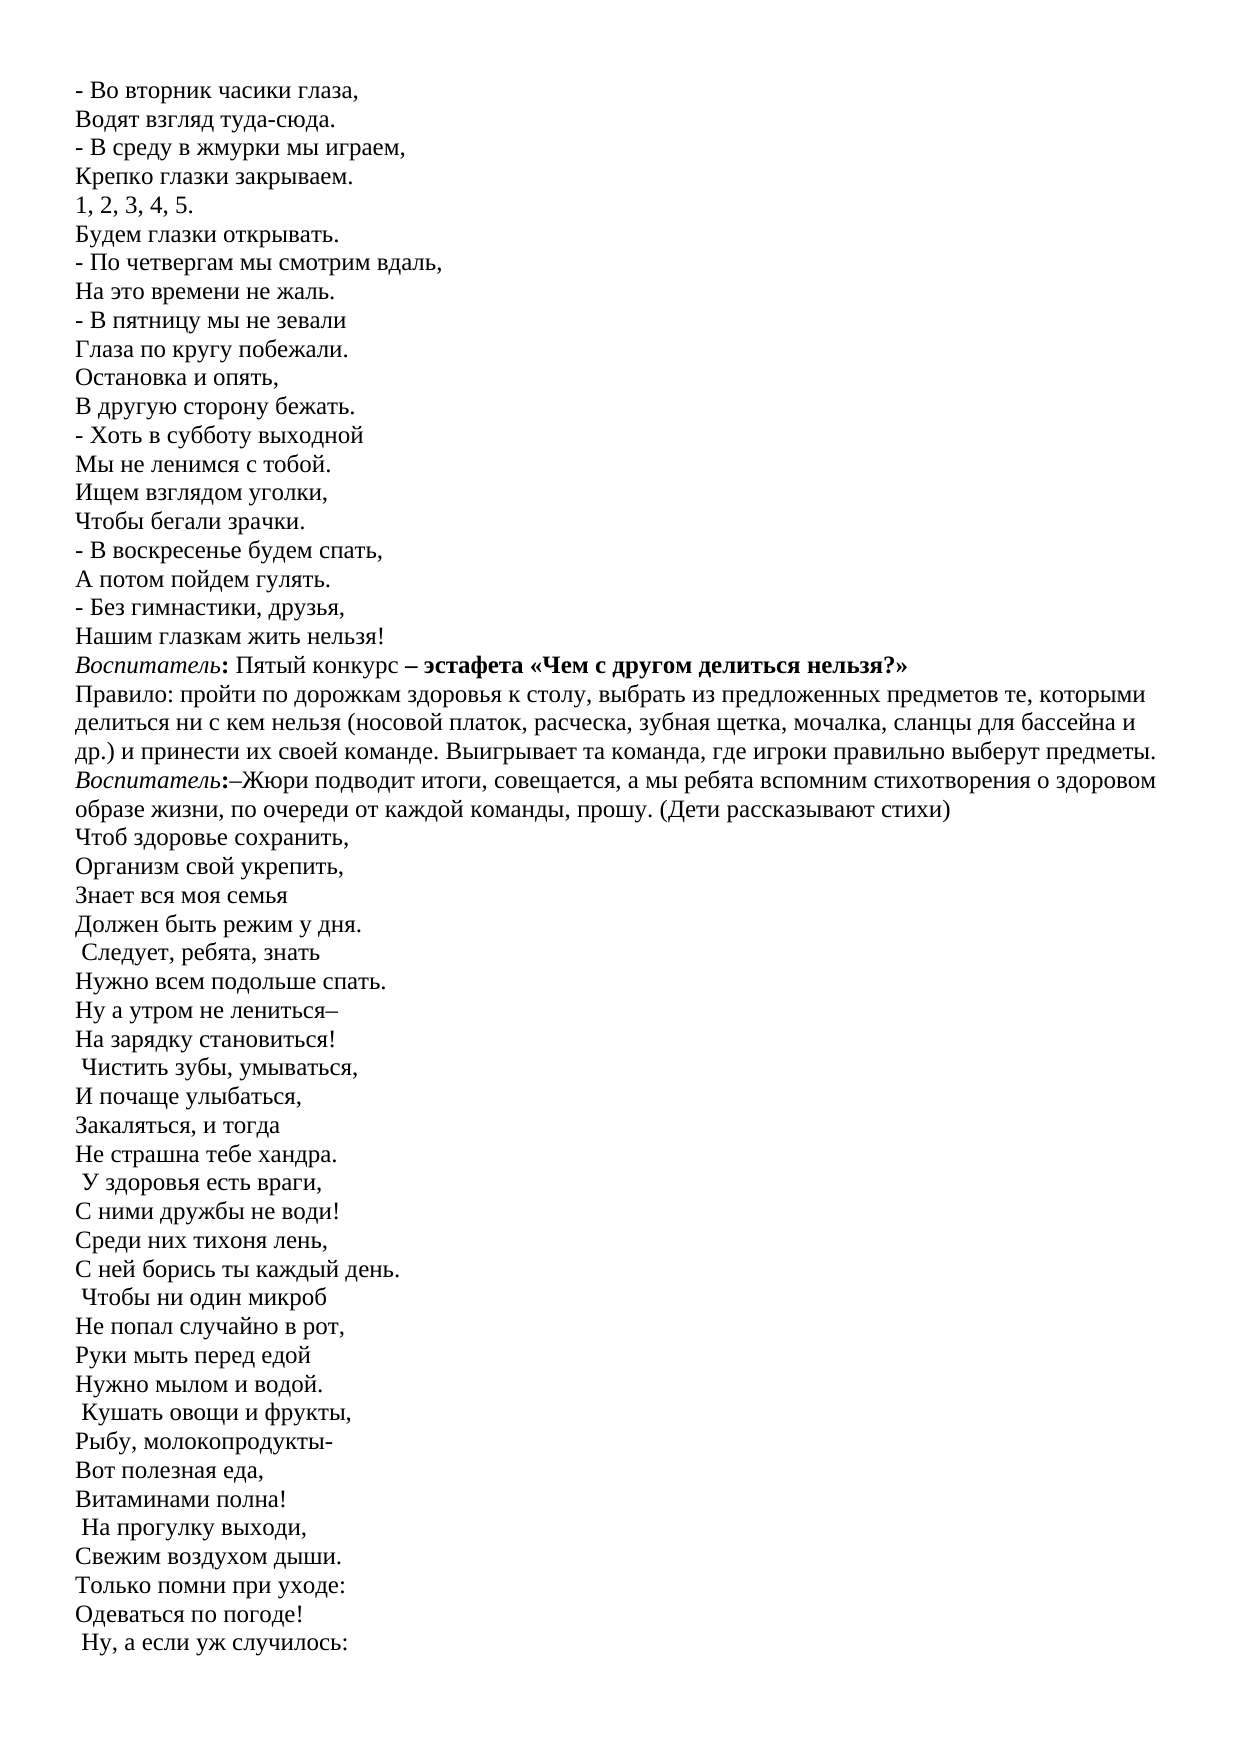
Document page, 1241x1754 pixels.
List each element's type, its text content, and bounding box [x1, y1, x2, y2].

text Витаминами полна! [75, 1484, 1165, 1512]
text Руки мыть перед едой [75, 1340, 1165, 1369]
text У здоровья есть враги, [75, 1167, 1165, 1196]
text Среди них тихоня лень, [75, 1225, 1165, 1254]
text Ну а утром не лениться– [75, 995, 1165, 1024]
text Воспитатель: Пятый конкурс – эстафета «Чем с другом делиться нельзя?» [75, 650, 1165, 679]
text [75, 75, 1165, 650]
text Воспитатель:–Жюри подводит итоги, совещается, а мы ребята вспомним стихотворения о здоровом образе жизни, по очереди от каждой команды, прошу. (Дети рассказывают стихи) [75, 765, 1165, 822]
text Одеваться по погоде! [75, 1599, 1165, 1627]
text Чистить зубы, умываться, [75, 1052, 1165, 1081]
text Чтобы ни один микроб [75, 1282, 1165, 1311]
text Нужно всем подольше спать. [75, 966, 1165, 995]
text Вот полезная еда, [75, 1455, 1165, 1484]
text Не страшна тебе хандра. [75, 1139, 1165, 1167]
text На зарядку становиться! [75, 1024, 1165, 1052]
text Должен быть режим у дня. [75, 909, 1165, 937]
text Рыбу, молокопродукты- [75, 1426, 1165, 1455]
text Знает вся моя семья [75, 880, 1165, 909]
text Свежим воздухом дыши. [75, 1541, 1165, 1570]
text Организм свой укрепить, [75, 851, 1165, 880]
text С ними дружбы не води! [75, 1196, 1165, 1225]
text Правило: пройти по дорожкам здоровья к столу, выбрать из предложенных предметов те, которыми делиться ни с кем нельзя (носовой платок, расческа, зубная щетка, мочалка, сланцы для бассейна и др.) и принести их своей команде. Выигрывает та команда, где игроки правильно выберут предметы. [75, 679, 1165, 765]
text И почаще улыбаться, [75, 1081, 1165, 1110]
text Ну, а если уж случилось: [75, 1627, 1165, 1656]
text Кушать овощи и фрукты, [75, 1397, 1165, 1426]
text Следует, ребята, знать [75, 937, 1165, 966]
text Только помни при уходе: [75, 1570, 1165, 1599]
text С ней борись ты каждый день. [75, 1254, 1165, 1282]
text Нужно мылом и водой. [75, 1369, 1165, 1397]
text Закаляться, и тогда [75, 1110, 1165, 1139]
text Не попал случайно в рот, [75, 1311, 1165, 1340]
text На прогулку выходи, [75, 1512, 1165, 1541]
text Чтоб здоровье сохранить, [75, 822, 1165, 851]
